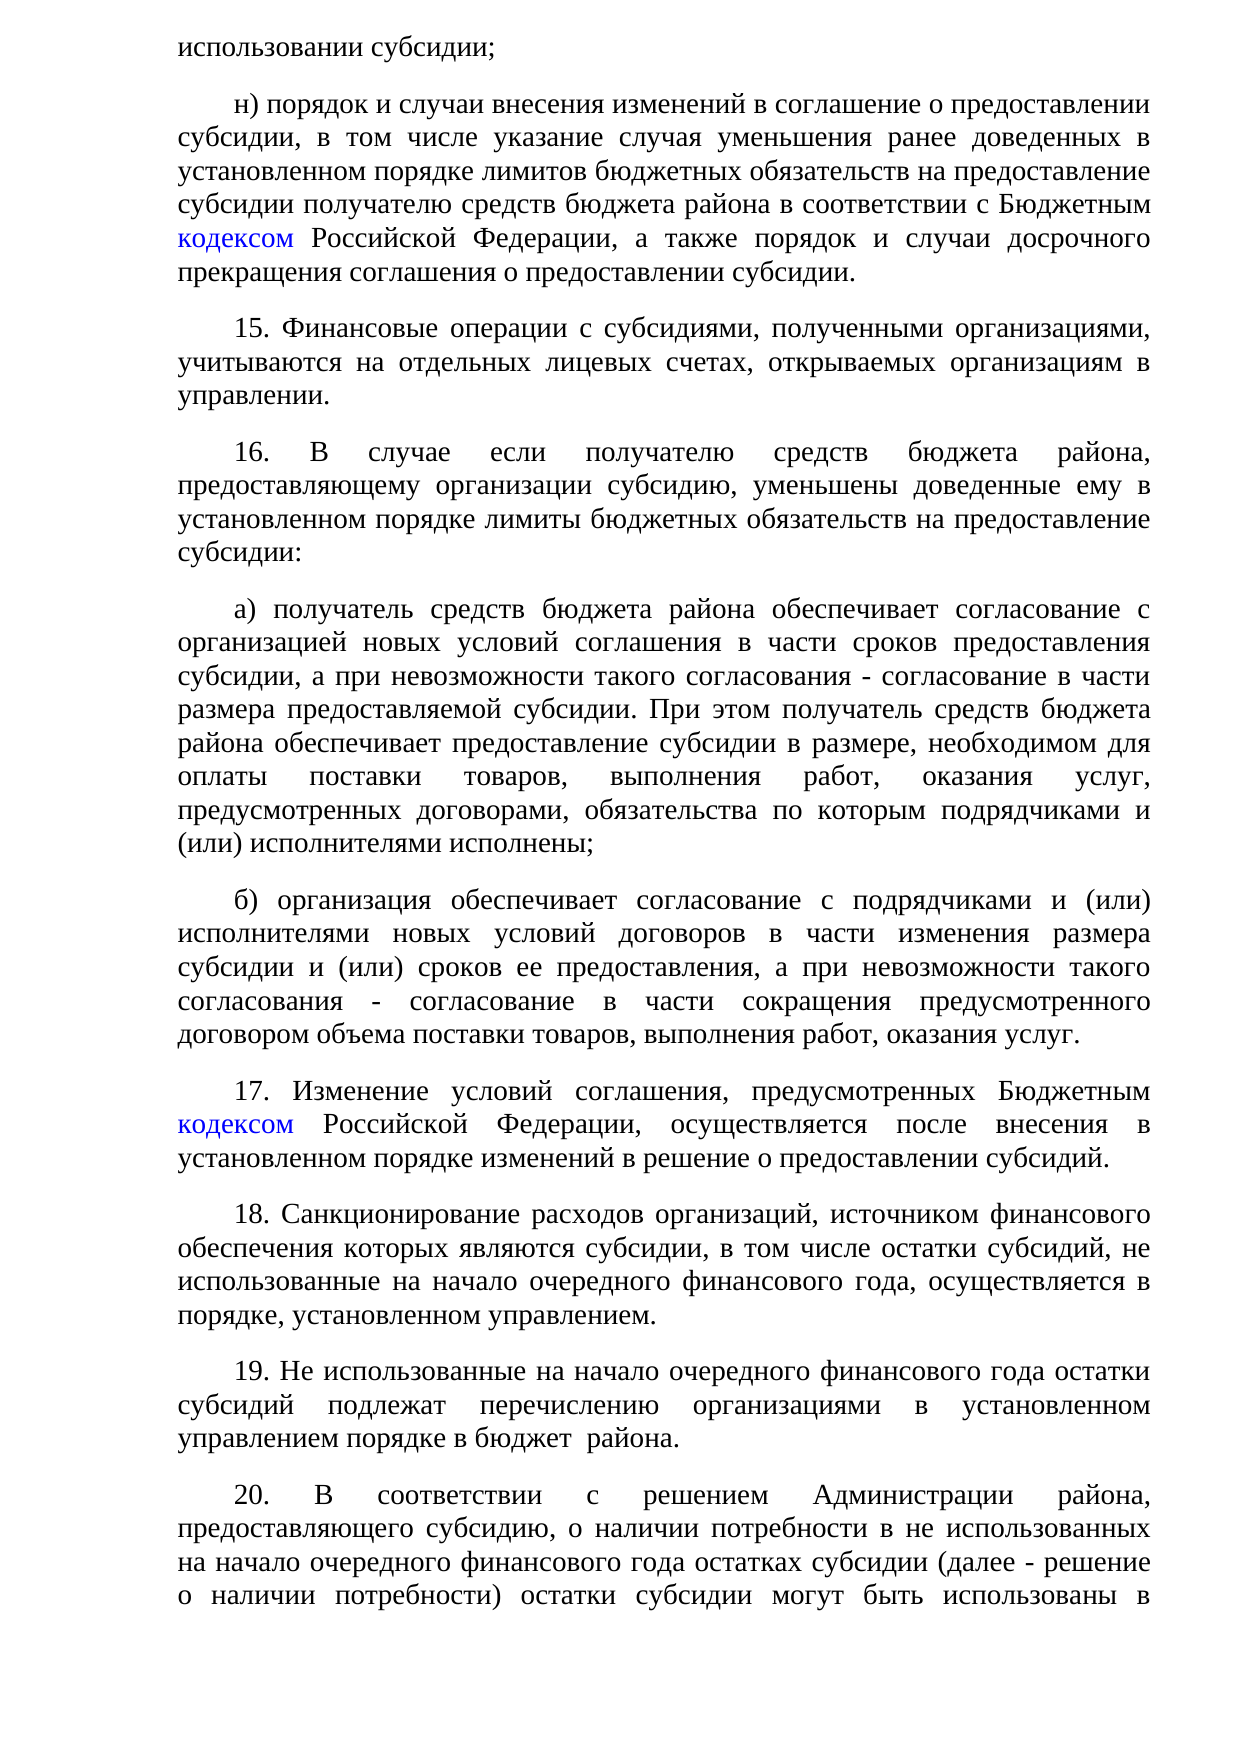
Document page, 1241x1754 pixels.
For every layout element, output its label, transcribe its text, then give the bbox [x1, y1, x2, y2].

text б) организация обеспечивает согласование с подрядчиками и (или) исполнителями новых условий договоров в части изменения размера субсидии и (или) сроков ее предоставления, а при невозможности такого согласования - согласование в части сокращения предусмотренного договором объема поставки товаров, выполнения работ, оказания услуг. [177, 882, 1152, 1050]
text 18. Санкционирование расходов организаций, источником финансового обеспечения которых являются субсидии, в том числе остатки субсидий, не использованные на начало очередного финансового года, осуществляется в порядке, установленном управлением. [177, 1196, 1152, 1330]
text н) порядок и случаи внесения изменений в соглашение о предоставлении субсидии, в том числе указание случая уменьшения ранее доведенных в установленном порядке лимитов бюджетных обязательств на предоставление субсидии получателю средств бюджета района в соответствии с Бюджетным кодексом Российской Федерации, а также порядок и случаи досрочного прекращения соглашения о предоставлении субсидии. [177, 86, 1152, 287]
text 17. Изменение условий соглашения, предусмотренных Бюджетным кодексом Российской Федерации, осуществляется после внесения в установленном порядке изменений в решение о предоставлении субсидий. [177, 1073, 1152, 1173]
text 19. Не использованные на начало очередного финансового года остатки субсидий подлежат перечислению организациями в установленном управлением порядке в бюджет района. [177, 1353, 1152, 1454]
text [177, 29, 1152, 63]
text а) получатель средств бюджета района обеспечивает согласование с организацией новых условий соглашения в части сроков предоставления субсидии, а при невозможности такого согласования - согласование в части размера предоставляемой субсидии. При этом получатель средств бюджета района обеспечивает предоставление субсидии в размере, необходимом для оплаты поставки товаров, выполнения работ, оказания услуг, предусмотренных договорами, обязательства по которым подрядчиками и (или) исполнителями исполнены; [177, 591, 1152, 859]
text 15. Финансовые операции с субсидиями, полученными организациями, учитываются на отдельных лицевых счетах, открываемых организациям в управлении. [177, 310, 1152, 411]
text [177, 1477, 1152, 1611]
text 16. В случае если получателю средств бюджета района, предоставляющему организации субсидию, уменьшены доведенные ему в установленном порядке лимиты бюджетных обязательств на предоставление субсидии: [177, 434, 1152, 568]
